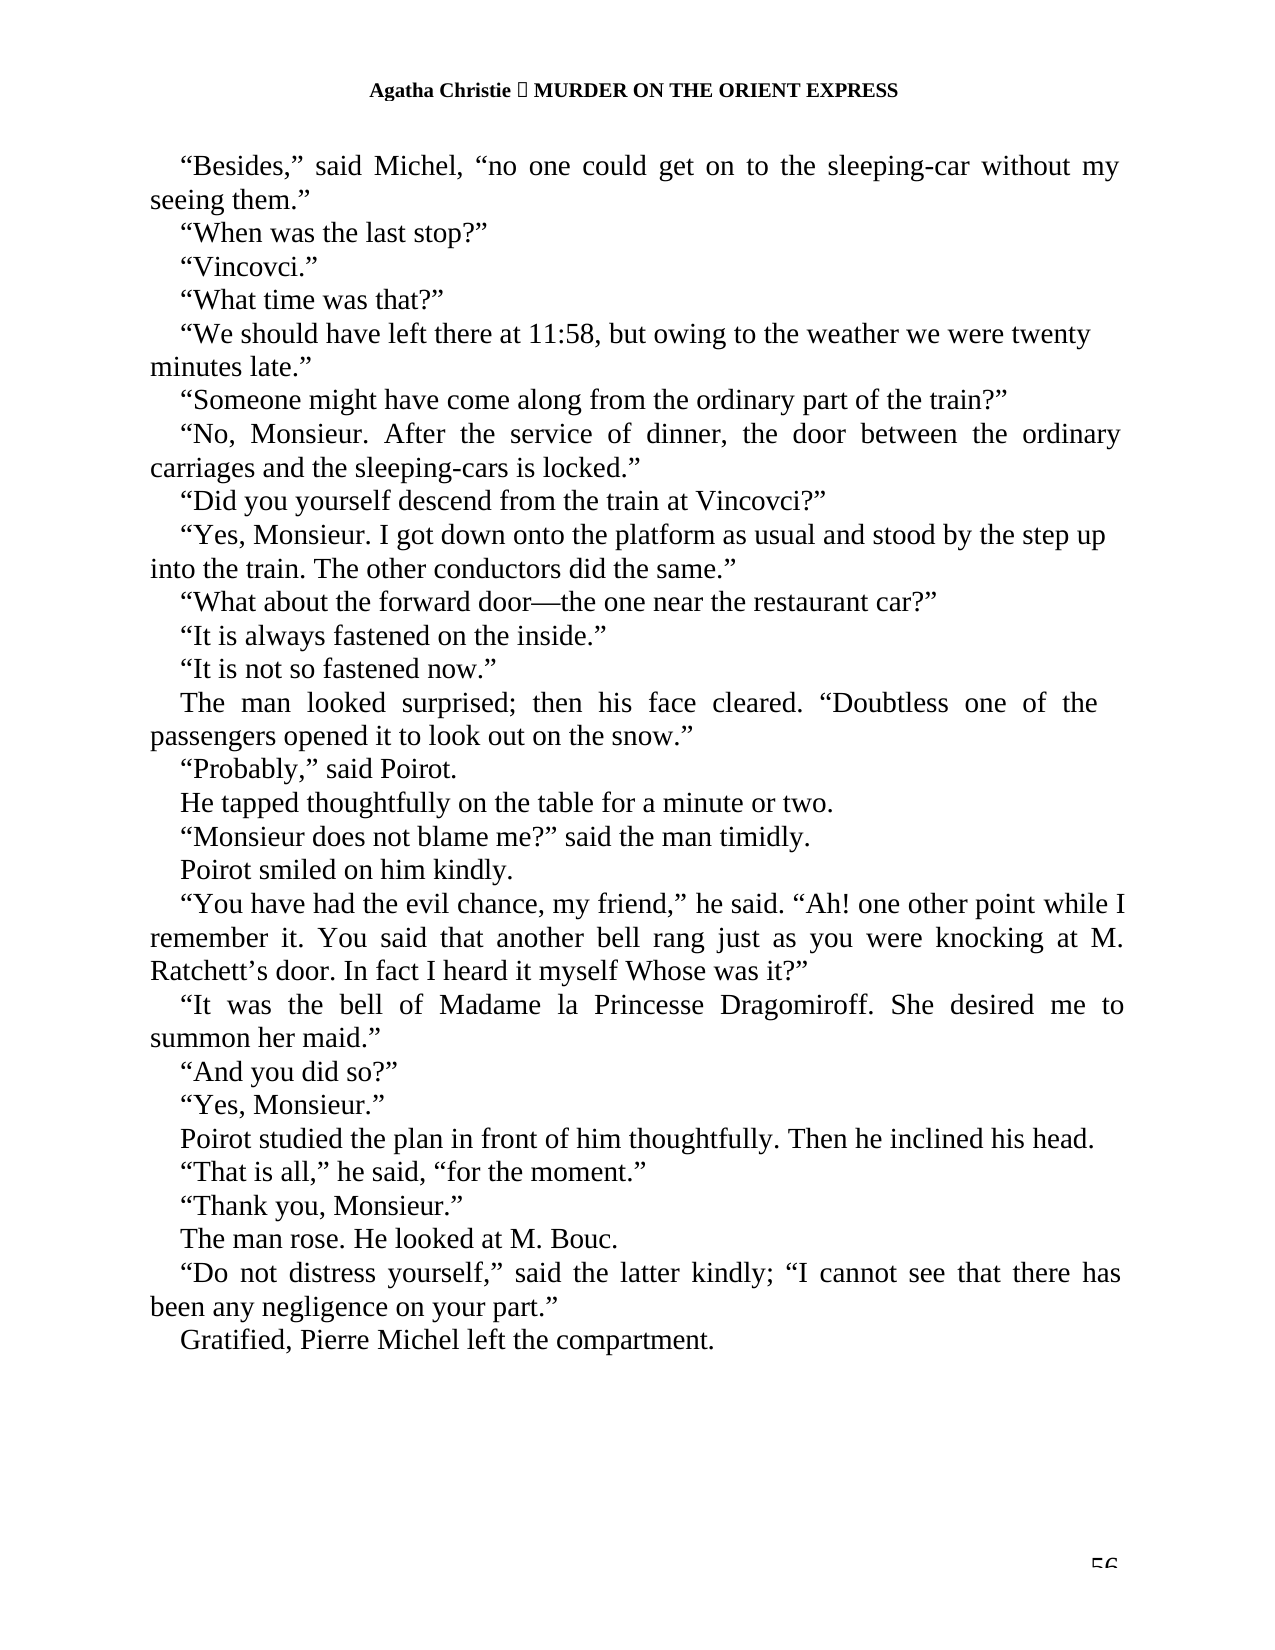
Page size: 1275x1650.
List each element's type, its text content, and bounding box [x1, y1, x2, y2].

text He tapped thoughtfully on the table for a minute or two. “Monsieur does not blame me?” said the man timidly. [180, 786, 918, 853]
text “And you did so?” “Yes, Monsieur.” [180, 1054, 408, 1121]
text “It is not so fastened now.” [180, 651, 1137, 685]
text Gratified, Pierre Michel left the compartment. [180, 1322, 1137, 1356]
text “We should have left there at 11:58, but owing to the weather we were twenty minutes late.” [150, 316, 1137, 383]
text “Besides,” said Michel, “no one could get on to the sleeping-car without my seeing them.” [150, 148, 1137, 215]
text The man looked surprised; then his face cleared. “Doubtless one of the passengers opened it to look out on the snow.” [150, 685, 1137, 752]
text “Probably,” said Poirot. [180, 752, 1137, 786]
text “When was the last stop?” “Vincovci.” [180, 215, 517, 282]
text “What about the forward door—the one near the restaurant car?” “It is always fastened on the inside.” [180, 584, 961, 651]
text The man rose. He looked at M. Bouc. [180, 1222, 1137, 1255]
text Poirot smiled on him kindly. [180, 853, 1137, 886]
text “Do not distress yourself,” said the latter kindly; “I cannot see that there has been any negligence on your part.” [150, 1255, 1137, 1322]
text “Thank you, Monsieur.” [180, 1188, 1137, 1222]
text “What time was that?” [180, 282, 1137, 316]
text “Yes, Monsieur. I got down onto the platform as usual and stood by the step up into the train. The other conductors did the same.” [150, 517, 1137, 584]
text “Did you yourself descend from the train at Vincovci?” [180, 484, 1137, 517]
text “No, Monsieur. After the service of dinner, the door between the ordinary carriages and the sleeping-cars is locked.” [150, 417, 1137, 484]
text Poirot studied the plan in front of him thoughtfully. Then he inclined his head. “That is all,” he said, “for the moment.” [180, 1121, 1137, 1188]
text “Someone might have come along from the ordinary part of the train?” [180, 383, 1137, 417]
text “It was the bell of Madame la Princesse Dragomiroff. She desired me to summon her maid.” [150, 987, 1125, 1054]
text “You have had the evil chance, my friend,” he said. “Ah! one other point while I remember it. You said that another bell rang just as you were knocking at M. Ratchett’s door. In fact I heard it myself Whose was it?” [150, 886, 1126, 987]
